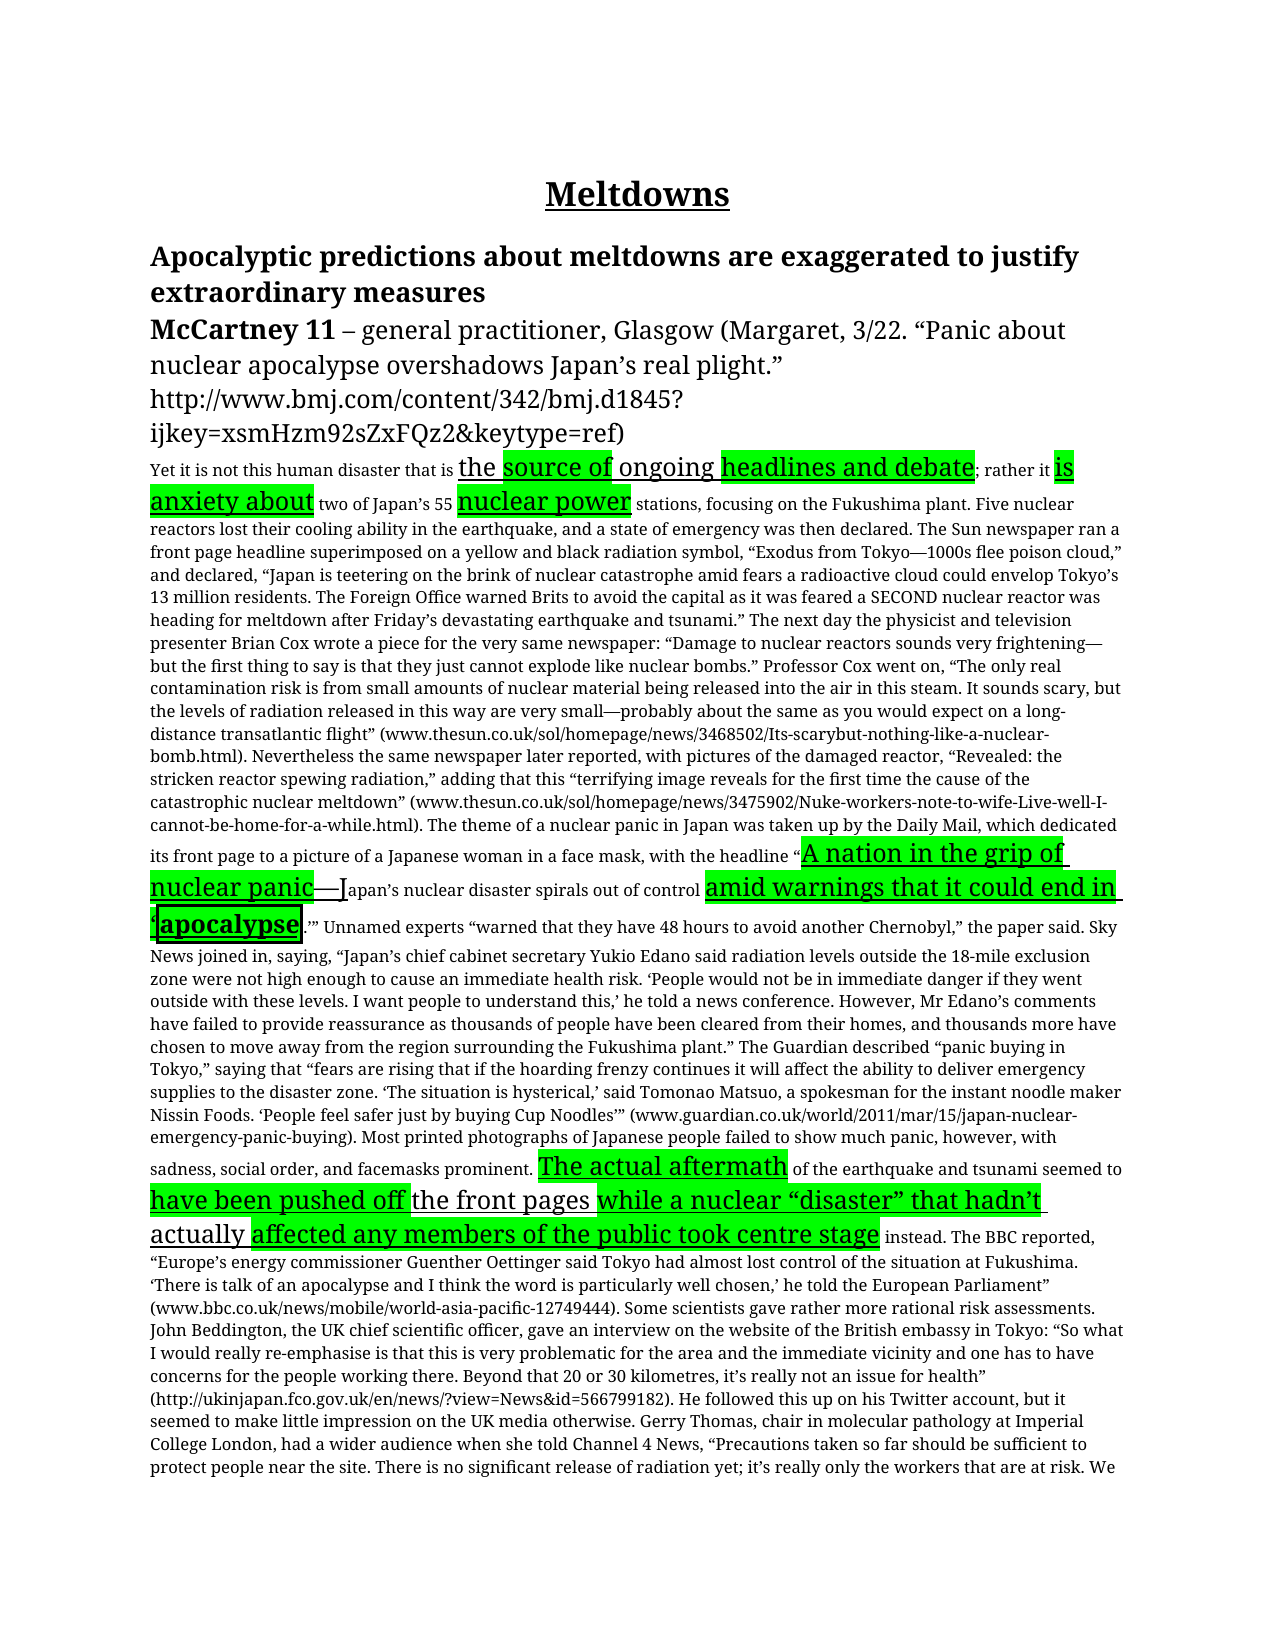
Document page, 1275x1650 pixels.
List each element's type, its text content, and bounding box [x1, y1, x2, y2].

subtitle Meltdowns [150, 171, 1125, 216]
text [150, 450, 1125, 1478]
text McCartney 11 – general practitioner, Glasgow (Margaret, 3/22. “Panic about nuclear apocalypse overshadows Japan’s real plight.” http://www.bmj.com/content/342/bmj.d1845?ijkey=xsmHzm92sZxFQz2&keytype=ref) [150, 311, 1125, 450]
subtitle Apocalyptic predictions about meltdowns are exaggerated to justify extraordinary measures [150, 237, 1125, 311]
